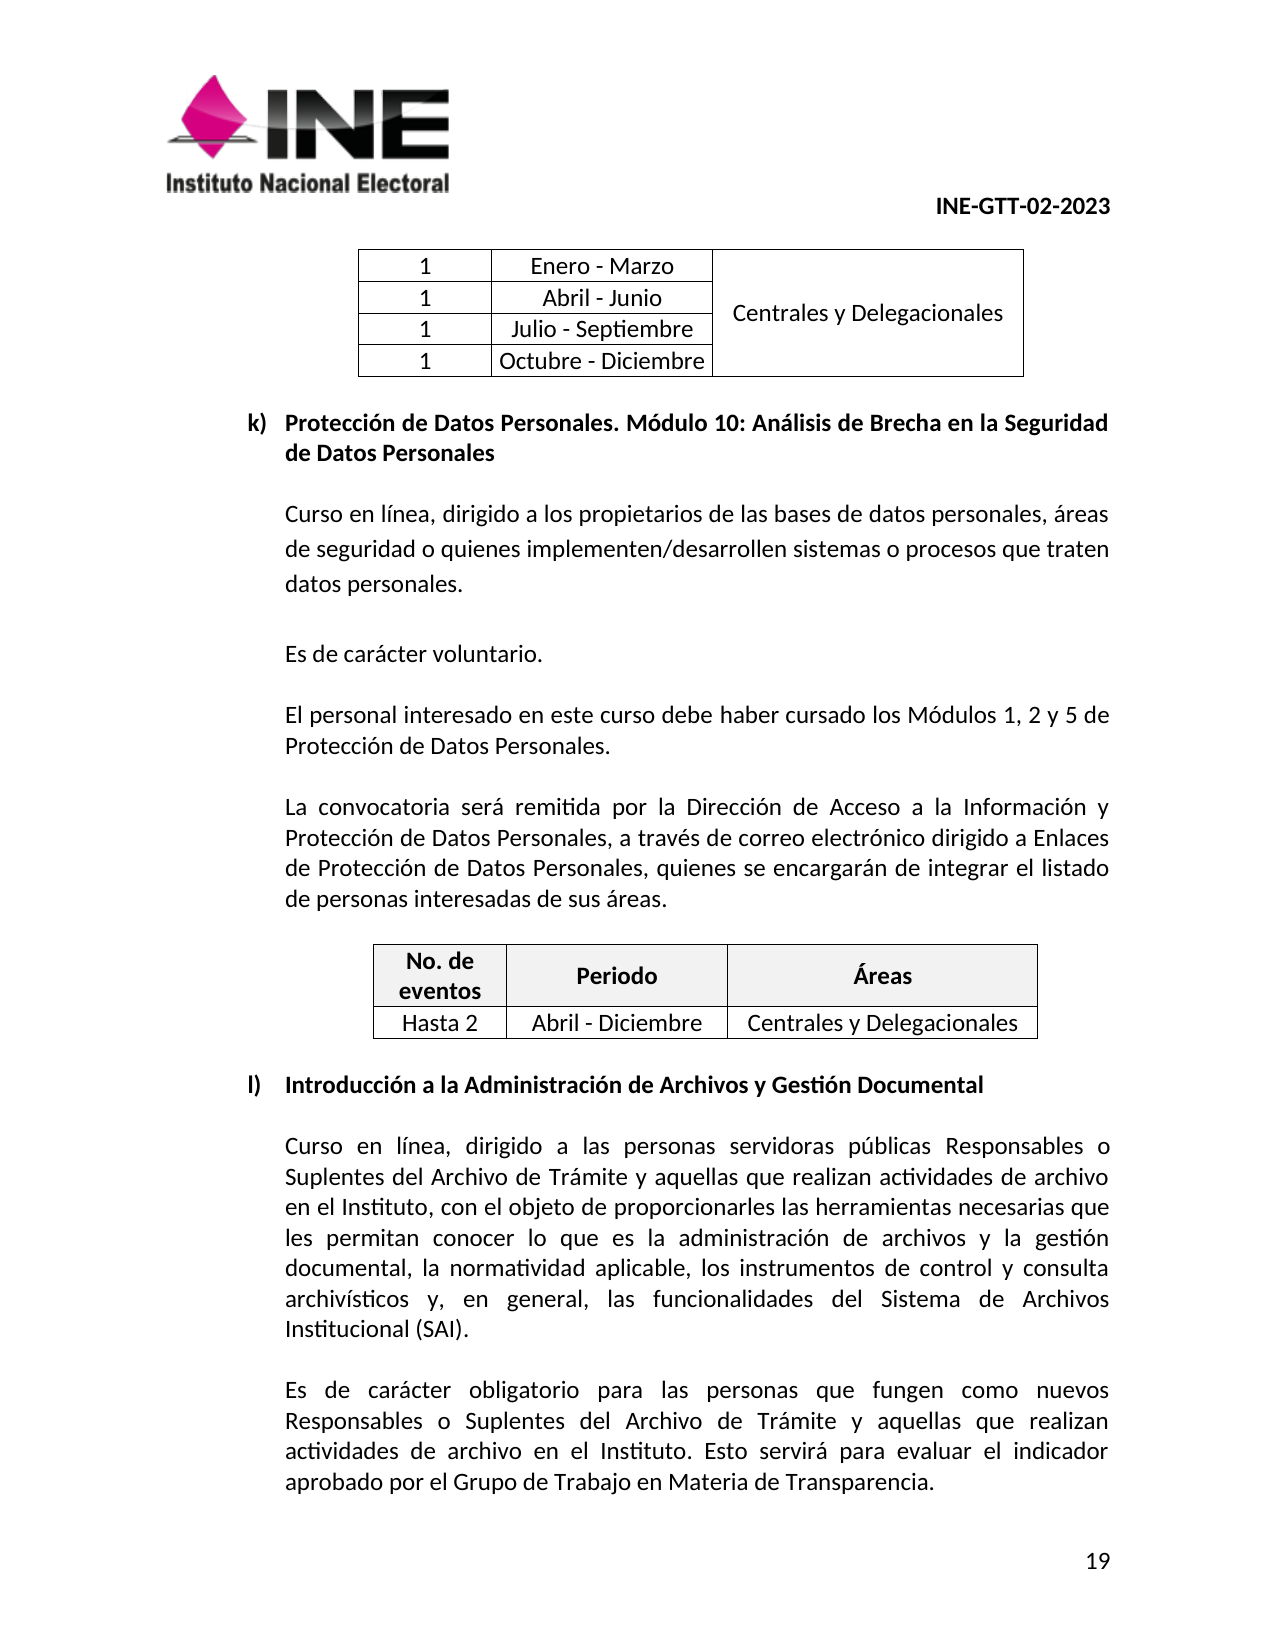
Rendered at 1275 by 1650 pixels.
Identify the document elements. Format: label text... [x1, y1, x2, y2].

table_cell 1 [359, 282, 491, 312]
table_header Áreas [728, 945, 1037, 1006]
list Es de carácter obligatorio para las personas que fungen como nuevos Responsables o Suplentes del Archivo de Trámite y aquellas que realizan actividades de archivo en el Instituto. Esto servirá para evaluar el indicador aprobado por el Grupo de Trabajo en Materia de Transparencia. [285, 1374, 1110, 1496]
table_cell 1 [359, 345, 491, 376]
picture [166, 75, 449, 193]
text El personal interesado en este curso debe haber cursado los Módulos 1, 2 y 5 de Protección de Datos Personales. [285, 700, 1110, 761]
text Curso en línea, dirigido a los propietarios de las bases de datos personales, áreas de seguridad o quienes implementen/desarrollen sistemas o procesos que traten datos personales. [285, 499, 1110, 599]
list Introducción a la Administración de Archivos y Gestión Documental [247, 1069, 1110, 1099]
table_header No. de eventos [374, 945, 506, 1006]
table_cell Octubre - Diciembre [492, 345, 712, 376]
text Es de carácter voluntario. [285, 639, 1110, 669]
table_cell Centrales y Delegacionales [713, 250, 1023, 376]
text Curso en línea, dirigido a las personas servidoras públicas Responsables o Suplentes del Archivo de Trámite y aquellas que realizan actividades de archivo en el Instituto, con el objeto de proporcionarles las herramientas necesarias que les permitan conocer lo que es la administración de archivos y la gestión documental, la normatividad aplicable, los instrumentos de control y consulta archivísticos y, en general, las funcionalidades del Sistema de Archivos Institucional (SAI). [285, 1130, 1110, 1344]
text La convocatoria será remitida por la Dirección de Acceso a la Información y Protección de Datos Personales, a través de correo electrónico dirigido a Enlaces de Protección de Datos Personales, quienes se encargarán de integrar el listado de personas interesadas de sus áreas. [285, 791, 1110, 913]
table_cell Centrales y Delegacionales [728, 1007, 1037, 1037]
table_cell Enero - Marzo [492, 250, 712, 281]
table_cell 1 [359, 250, 491, 281]
table_cell Hasta 2 [374, 1007, 506, 1037]
table_cell Abril - Junio [492, 282, 712, 312]
table_header Periodo [507, 945, 727, 1006]
table_cell 1 [359, 314, 491, 344]
table_cell Julio - Septiembre [492, 314, 712, 344]
list Protección de Datos Personales. Módulo 10: Análisis de Brecha en la Seguridad de Datos Personales [247, 407, 1110, 468]
table_cell Abril - Diciembre [507, 1007, 727, 1037]
